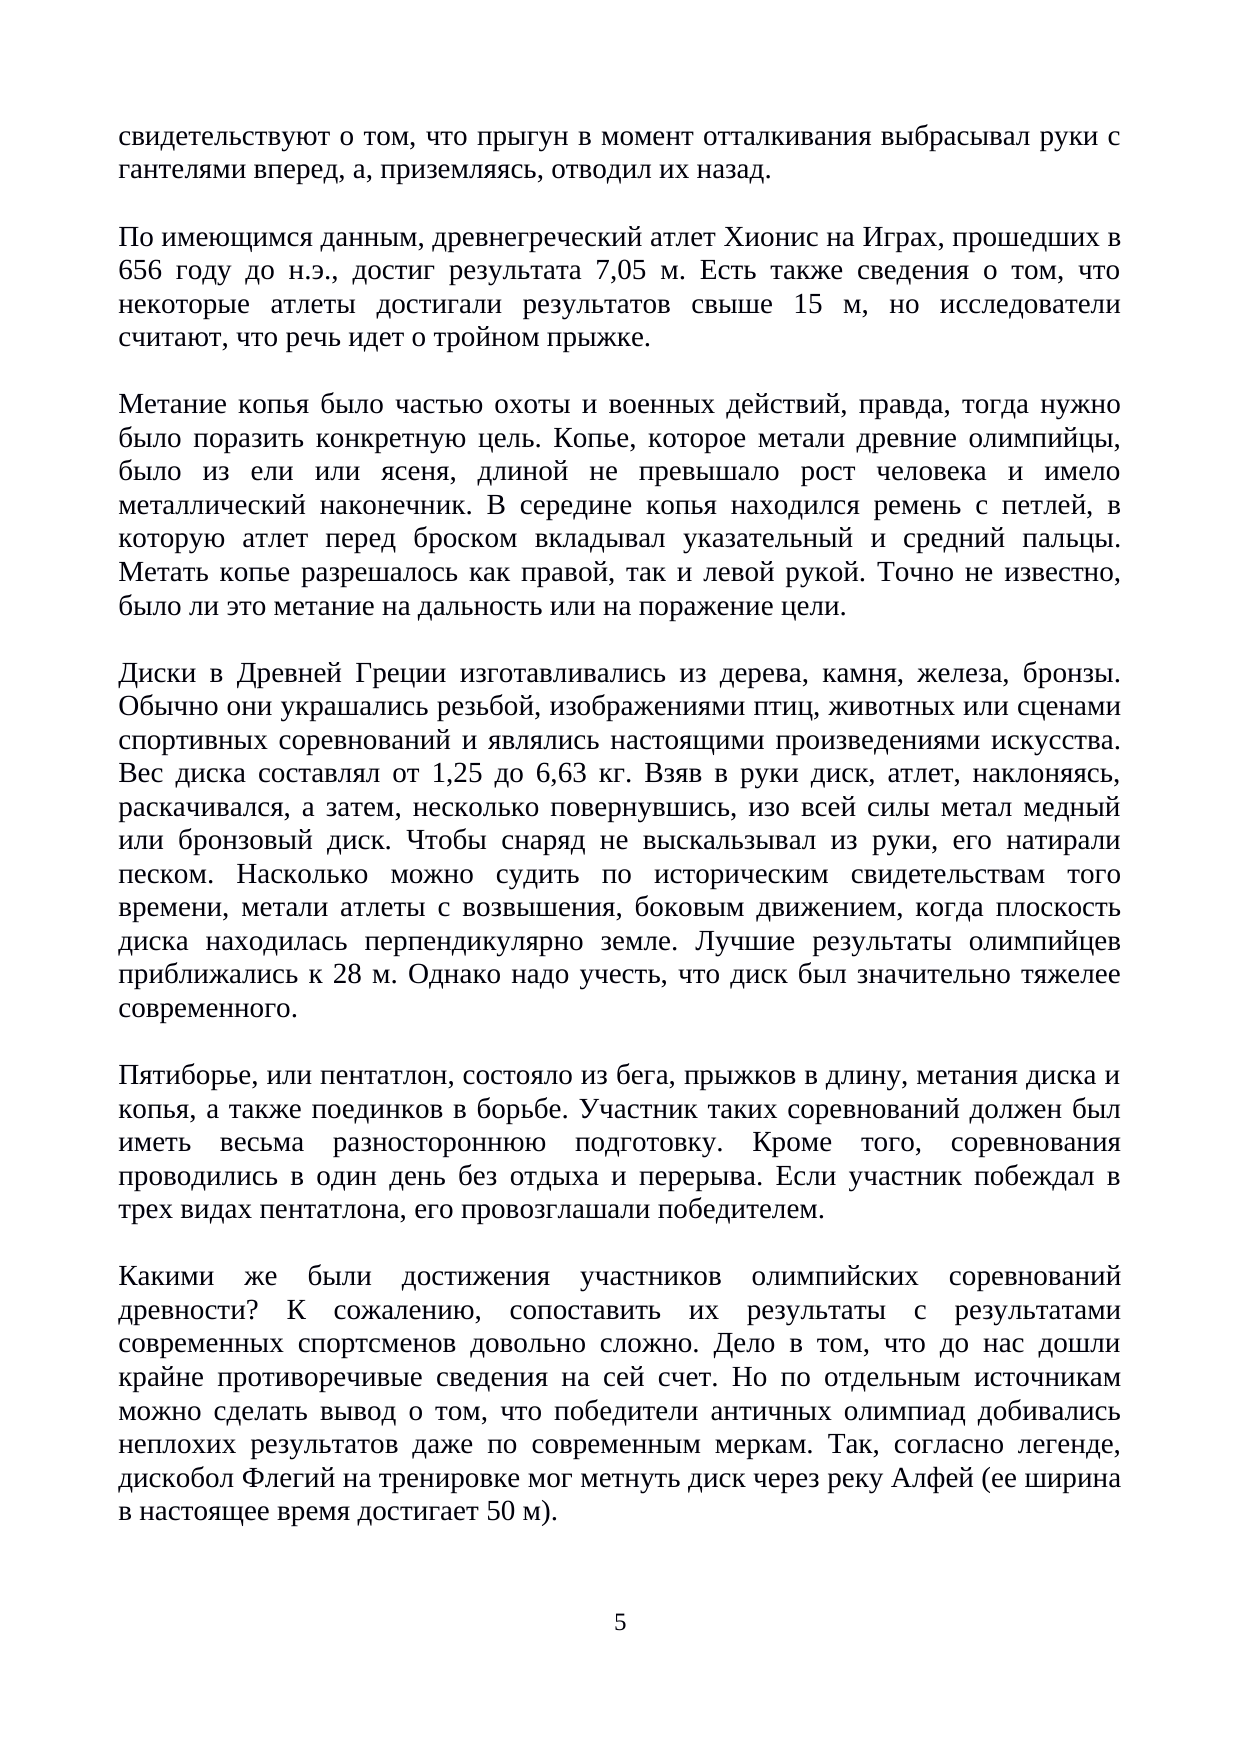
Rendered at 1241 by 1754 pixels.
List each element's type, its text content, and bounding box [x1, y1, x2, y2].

text Метание копья было частью охоты и военных действий, правда, тогда нужно было поразить конкретную цель. Копье, которое метали древние олимпийцы, было из ели или ясеня, длиной не превышало рост человека и имело металлический наконечник. В середине копья находился ремень с петлей, в которую атлет перед броском вкладывал указательный и средний пальцы. Метать копье разрешалось как правой, так и левой рукой. Точно не известно, было ли это метание на дальность или на поражение цели. [118, 386, 1122, 621]
text Диски в Древней Греции изготавливались из дерева, камня, железа, бронзы. Обычно они украшались резьбой, изображениями птиц, животных или сценами спортивных соревнований и являлись настоящими произведениями искусства. Вес диска составлял от 1,25 до 6,63 кг. Взяв в руки диск, атлет, наклоняясь, раскачивался, а затем, несколько повернувшись, изо всей силы метал медный или бронзовый диск. Чтобы снаряд не выскальзывал из руки, его натирали песком. Насколько можно судить по историческим свидетельствам того времени, метали атлеты с возвышения, боковым движением, когда плоскость диска находилась перпендикулярно земле. Лучшие результаты олимпийцев приближались к 28 м. Однако надо учесть, что диск был значительно тяжелее современного. [118, 655, 1122, 1024]
text По имеющимся данным, древнегреческий атлет Хионис на Играх, прошедших в 656 году до н.э., достиг результата 7,05 м. Есть также сведения о том, что некоторые атлеты достигали результатов свыше 15 м, но исследователи считают, что речь идет о тройном прыжке. [118, 219, 1122, 353]
text Какими же были достижения участников олимпийских соревнований древности? К сожалению, сопоставить их результаты с результатами современных спортсменов довольно сложно. Дело в том, что до нас дошли крайне противоречивые сведения на сей счет. Но по отдельным источникам можно сделать вывод о том, что победители античных олимпиад добивались неплохих результатов даже по современным меркам. Так, согласно легенде, дискобол Флегий на тренировке мог метнуть диск через реку Алфей (ее ширина в настоящее время достигает 50 м). [118, 1258, 1122, 1527]
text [118, 118, 1122, 185]
text Пятиборье, или пентатлон, состояло из бега, прыжков в длину, метания диска и копья, а также поединков в борьбе. Участник таких соревнований должен был иметь весьма разностороннюю подготовку. Кроме того, соревнования проводились в один день без отдыха и перерыва. Если участник побеждал в трех видах пентатлона, его провозглашали победителем. [118, 1057, 1122, 1225]
